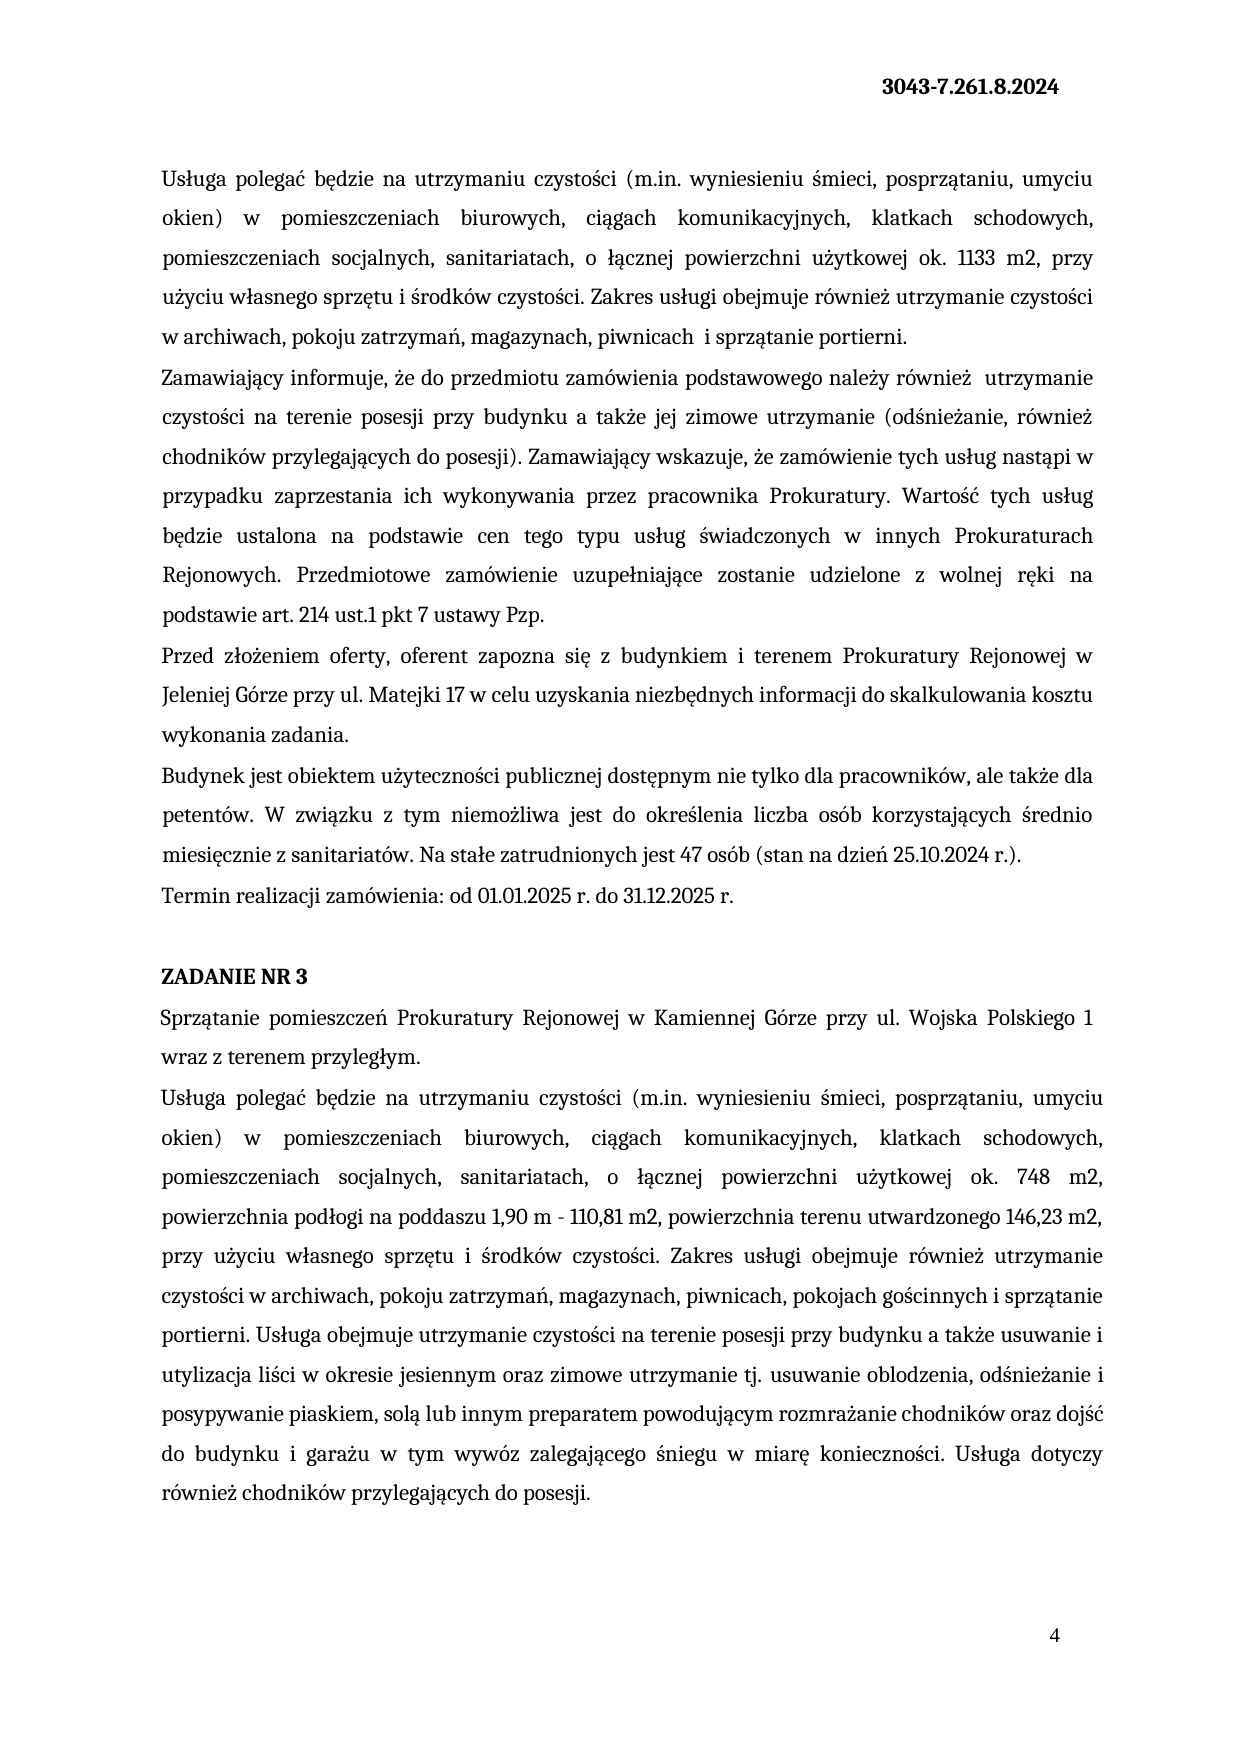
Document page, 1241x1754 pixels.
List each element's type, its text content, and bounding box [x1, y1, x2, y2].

text Termin realizacji zamówienia: od 01.01.2025 r. do 31.12.2025 r. [161, 883, 1094, 909]
text Przed złożeniem oferty, oferent zapozna się z budynkiem i terenem Prokuratury Rejonowej w Jeleniej Górze przy ul. Matejki 17 w celu uzyskania niezbędnych informacji do skalkulowania kosztu wykonania zadania. [161, 643, 1094, 748]
text ZADANIE NR 3 [161, 963, 1094, 990]
text Usługa polegać będzie na utrzymaniu czystości (m.in. wyniesieniu śmieci, posprzątaniu, umyciu okien) w pomieszczeniach biurowych, ciągach komunikacyjnych, klatkach schodowych, pomieszczeniach socjalnych, sanitariatach, o łącznej powierzchni użytkowej ok. 1133 m2, przy użyciu własnego sprzętu i środków czystości. Zakres usługi obejmuje również utrzymanie czystości w archiwach, pokoju zatrzymań, magazynach, piwnicach i sprzątanie portierni. [161, 166, 1094, 350]
text Budynek jest obiektem użyteczności publicznej dostępnym nie tylko dla pracowników, ale także dla petentów. W związku z tym niemożliwa jest do określenia liczba osób korzystających średnio miesięcznie z sanitariatów. Na stałe zatrudnionych jest 47 osób (stan na dzień 25.10.2024 r.). [161, 763, 1094, 868]
text Sprzątanie pomieszczeń Prokuratury Rejonowej w Kamiennej Górze przy ul. Wojska Polskiego 1 wraz z terenem przyległym. [160, 1004, 1094, 1070]
text Usługa polegać będzie na utrzymaniu czystości (m.in. wyniesieniu śmieci, posprzątaniu, umyciu okien) w pomieszczeniach biurowych, ciągach komunikacyjnych, klatkach schodowych, pomieszczeniach socjalnych, sanitariatach, o łącznej powierzchni użytkowej ok. 748 m2, powierzchnia podłogi na poddaszu 1,90 m - 110,81 m2, powierzchnia terenu utwardzonego 146,23 m2, przy użyciu własnego sprzętu i środków czystości. Zakres usługi obejmuje również utrzymanie czystości w archiwach, pokoju zatrzymań, magazynach, piwnicach, pokojach gościnnych i sprzątanie portierni. Usługa obejmuje utrzymanie czystości na terenie posesji przy budynku a także usuwanie i utylizacja liści w okresie jesiennym oraz zimowe utrzymanie tj. usuwanie oblodzenia, odśnieżanie i posypywanie piaskiem, solą lub innym preparatem powodującym rozmrażanie chodników oraz dojść do budynku i garażu w tym wywóz zalegającego śniegu w miarę konieczności. Usługa dotyczy również chodników przylegających do posesji. [160, 1085, 1104, 1506]
text Zamawiający informuje, że do przedmiotu zamówienia podstawowego należy również utrzymanie czystości na terenie posesji przy budynku a także jej zimowe utrzymanie (odśnieżanie, również chodników przylegających do posesji). Zamawiający wskazuje, że zamówienie tych usług nastąpi w przypadku zaprzestania ich wykonywania przez pracownika Prokuratury. Wartość tych usług będzie ustalona na podstawie cen tego typu usług świadczonych w innych Prokuraturach Rejonowych. Przedmiotowe zamówienie uzupełniające zostanie udzielone z wolnej ręki na podstawie art. 214 ust.1 pkt 7 ustawy Pzp. [161, 364, 1094, 628]
